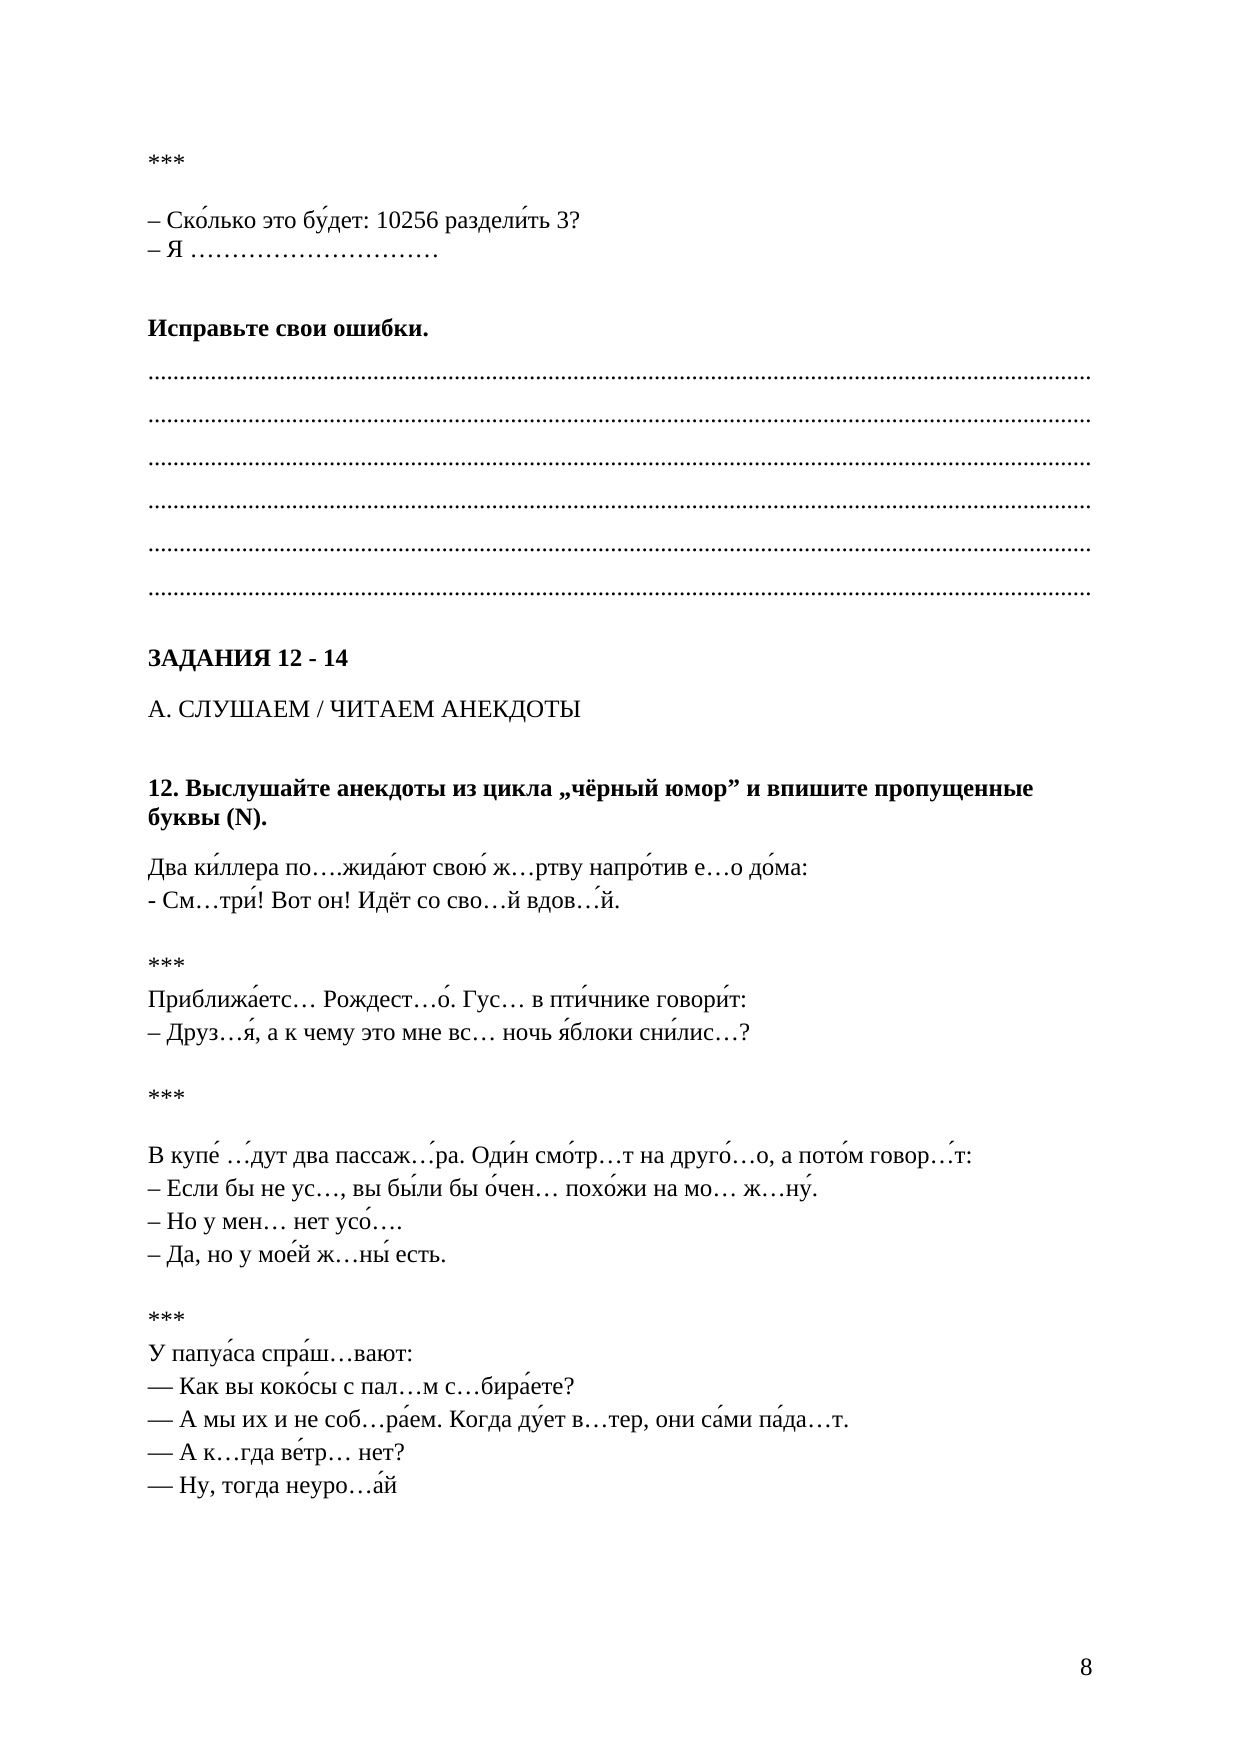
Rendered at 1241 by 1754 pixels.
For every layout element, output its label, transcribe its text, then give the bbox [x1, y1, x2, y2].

text ЗАДАНИЯ 12 - 14 [148, 643, 1093, 672]
text Приближа́етс… Рождест…о́. Гус… в пти́чнике говори́т: – Друз…я́, а к чему это мне вс… ночь я́блоки сни́лис…? *** [148, 984, 1093, 1137]
text – Ско́лько это бу́дет: 10256 раздели́ть 3? – Я ………………………… [148, 205, 1093, 291]
text Исправьте свои ошибки. ..................................................................................................................................................................................................................................................................................................................................................................................................................................................................... [148, 313, 1093, 471]
text У папуа́са спра́ш…вают: — Как вы коко́сы с пал…м с…бира́ете? — А мы их и не соб…ра́ем. Когда ду́ет в…тер, они са́ми па́да…т. — А к…гда ве́тр… нет? — Ну, тогда неуро…а́й [148, 1338, 1093, 1524]
text А. СЛУШАЕМ / ЧИТАЕМ АНЕКДОТЫ [148, 694, 1093, 744]
text ..................................................................................................................................................................................................................................................................................................................................................................................................................................................................... [148, 485, 1093, 600]
text *** [148, 148, 1093, 205]
text 12. Выслушайте анекдоты из цикла „чёрный юмор” и впишите пропущенные буквы (N). [148, 773, 1093, 852]
text Два ки́ллера по….жида́ют свою́ ж…ртву напро́тив е…о до́ма: - См…три́! Вот он! Идёт со сво…й вдов…́й. *** [148, 852, 1093, 980]
text В купе́ …́дут два пассаж…́ра. Оди́н смо́тр…т на друго́…о, а пото́м говор…́т: – Если бы не ус…, вы бы́ли бы о́чен… похо́жи на мо… ж…ну́. – Но у мен… нет усо́…. – Да, но у мое́й ж…ны́ есть. *** [148, 1140, 1093, 1334]
